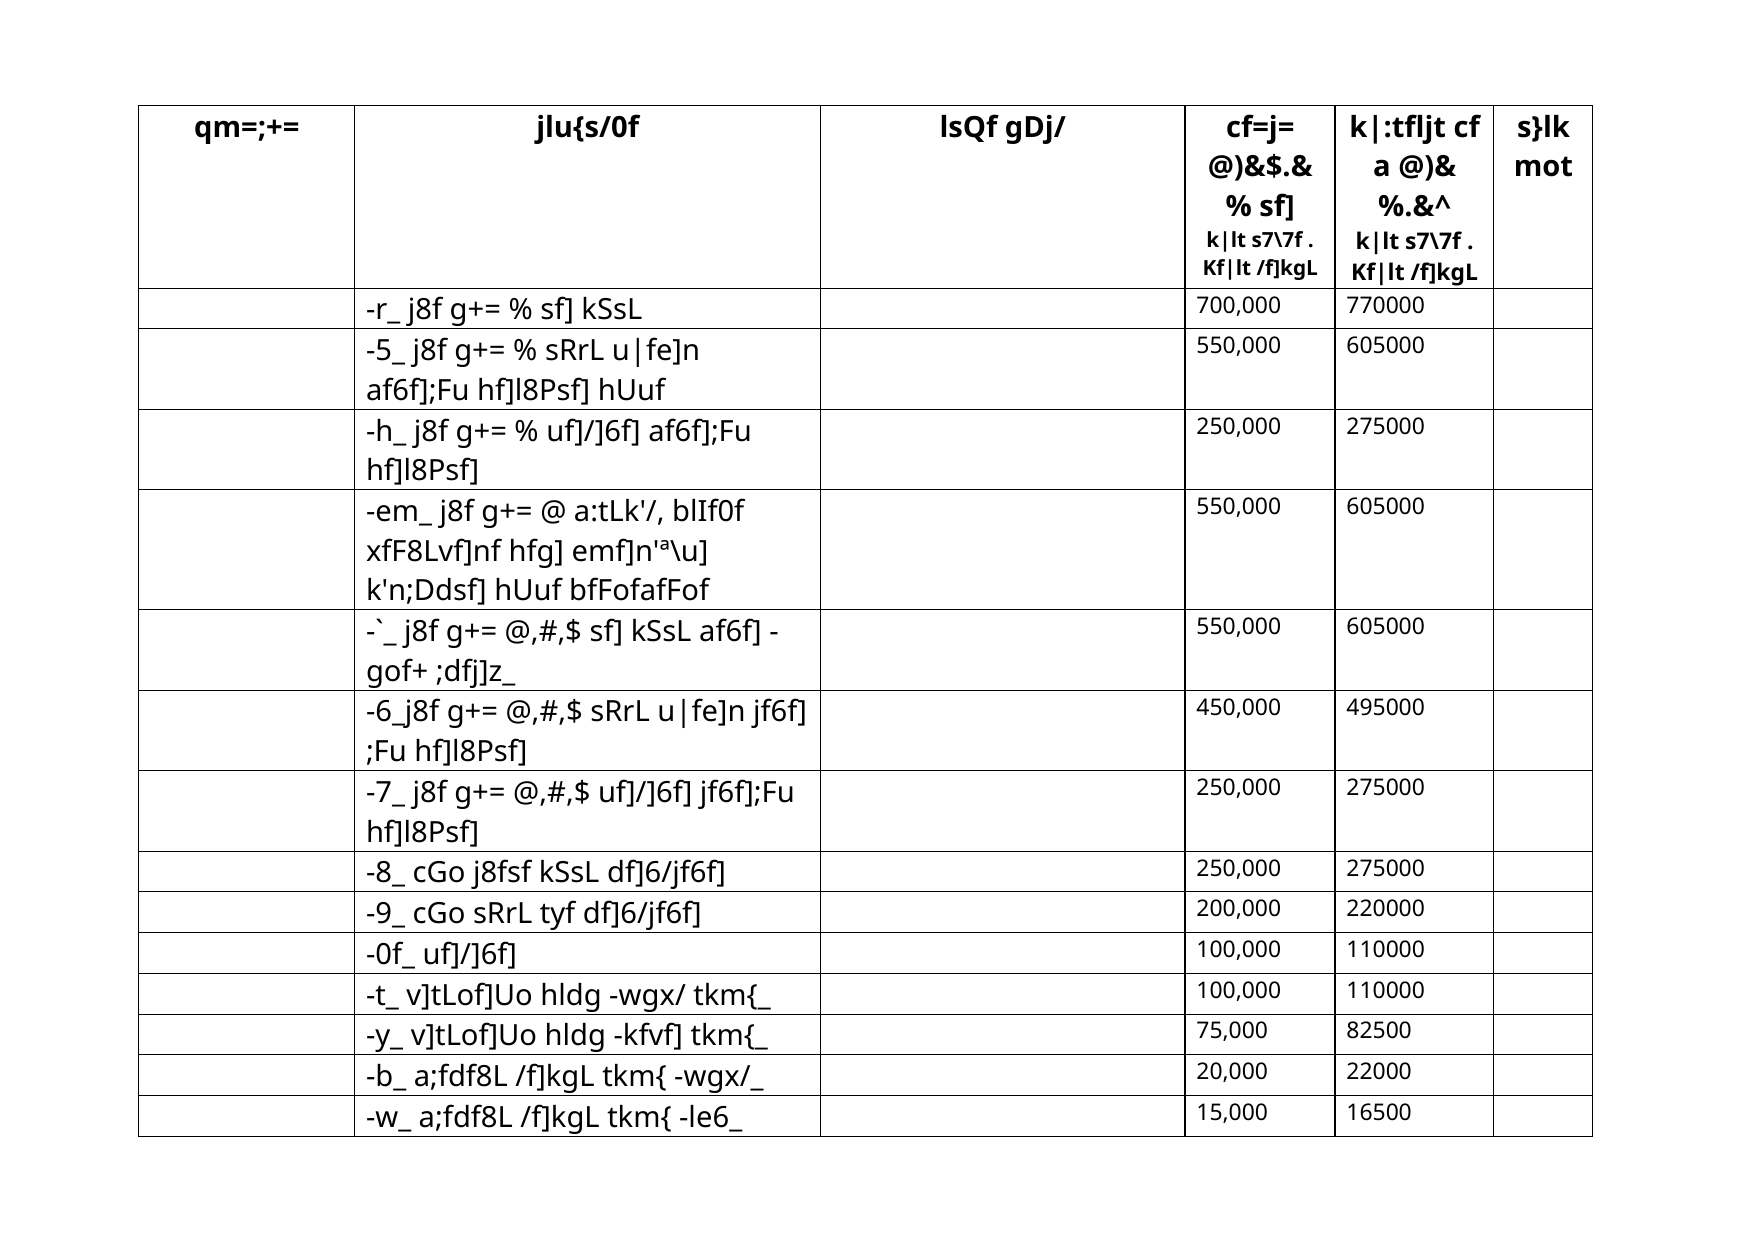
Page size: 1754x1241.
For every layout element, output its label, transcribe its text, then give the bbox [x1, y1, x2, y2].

table_cell 15,000 [1186, 1096, 1334, 1136]
table_cell [139, 974, 354, 1013]
table_cell [821, 289, 1184, 328]
table_cell [821, 771, 1184, 851]
table_cell [139, 1015, 354, 1054]
table_cell [139, 933, 354, 973]
table_cell 100,000 [1186, 974, 1334, 1013]
table_cell -t_ v]tLof]Uo hldg -wgx/ tkm{_ [355, 974, 820, 1013]
table_cell 82,500 [1336, 1015, 1493, 1054]
table_cell [139, 691, 354, 770]
table_cell [1494, 289, 1592, 328]
table_cell [821, 974, 1184, 1013]
table_cell 550,000 [1186, 490, 1334, 609]
table_cell 275,000 [1336, 852, 1493, 891]
table_cell [821, 610, 1184, 690]
table_cell 220,000 [1336, 892, 1493, 932]
table_cell [1494, 490, 1592, 609]
table_cell 22,000 [1336, 1055, 1493, 1095]
table_cell -7_ j8f g+= @,#,$ uf]/]6f] jf6f];Fu hf]l8Psf] [355, 771, 820, 851]
table_cell -5_ j8f g+= % sRrL u|fe]n af6f];Fu hf]l8Psf] hUuf [355, 329, 820, 409]
table_cell 16,500 [1336, 1096, 1493, 1136]
table_cell 450,000 [1186, 691, 1334, 770]
table_cell -8_ cGo j8fsf kSsL df]6/jf6f] [355, 852, 820, 891]
table_cell [1494, 1096, 1592, 1136]
table_cell -9_ cGo sRrL tyf df]6/jf6f] [355, 892, 820, 932]
table_header s}lkmot [1494, 106, 1592, 288]
table_cell 100,000 [1186, 933, 1334, 973]
table_cell [1494, 892, 1592, 932]
table_cell 110,000 [1336, 974, 1493, 1013]
table_cell [821, 892, 1184, 932]
table_cell [1494, 329, 1592, 409]
table_cell 605,000 [1336, 610, 1493, 690]
table_cell 250,000 [1186, 771, 1334, 851]
table_header k|:tfljt cf a @)&%.&^ k|lt s7\7f . Kf|lt /f]kgL [1336, 106, 1493, 288]
table_cell [139, 771, 354, 851]
table_cell [821, 329, 1184, 409]
table_cell -y_ v]tLof]Uo hldg -kfvf] tkm{_ [355, 1015, 820, 1054]
table_cell [139, 410, 354, 489]
table_cell 550,000 [1186, 329, 1334, 409]
table_cell 605,000 [1336, 329, 1493, 409]
table_cell 550,000 [1186, 610, 1334, 690]
table_cell [821, 852, 1184, 891]
table_header lsQf gDj/ [821, 106, 1184, 288]
table_cell [821, 933, 1184, 973]
table_cell [139, 289, 354, 328]
table_cell -h_ j8f g+= % uf]/]6f] af6f];Fu hf]l8Psf] [355, 410, 820, 489]
table_cell [1494, 933, 1592, 973]
table_cell [821, 691, 1184, 770]
table_cell [139, 490, 354, 609]
table_cell -r_ j8f g+= % sf] kSsL [355, 289, 820, 328]
table_cell [821, 490, 1184, 609]
table_cell [139, 329, 354, 409]
table_cell 275,000 [1336, 771, 1493, 851]
table_cell -0f_ uf]/]6f] [355, 933, 820, 973]
table_cell -w_ a;fdf8L /f]kgL tkm{ -le6_ [355, 1096, 820, 1136]
table_cell 110,000 [1336, 933, 1493, 973]
table_header qm=;+= [139, 106, 354, 288]
table_cell 200,000 [1186, 892, 1334, 932]
table_header cf=j= @)&$.&% sf] k|lt s7\7f . Kf|lt /f]kgL [1186, 106, 1334, 288]
table_cell 770,000 [1336, 289, 1493, 328]
table_cell 605,000 [1336, 490, 1493, 609]
table_cell -6_j8f g+= @,#,$ sRrL u|fe]n jf6f] ;Fu hf]l8Psf] [355, 691, 820, 770]
table_cell 250,000 [1186, 852, 1334, 891]
table_cell [139, 610, 354, 690]
table_cell 275,000 [1336, 410, 1493, 489]
table_cell [1494, 771, 1592, 851]
table_cell [139, 1055, 354, 1095]
table_cell [821, 1096, 1184, 1136]
table_cell 75,000 [1186, 1015, 1334, 1054]
table_cell [821, 1055, 1184, 1095]
table_cell [1494, 410, 1592, 489]
table_cell [139, 852, 354, 891]
table_cell [821, 410, 1184, 489]
table_cell [1494, 1055, 1592, 1095]
table_cell [139, 1096, 354, 1136]
table_cell 495,000 [1336, 691, 1493, 770]
table_cell [1494, 974, 1592, 1013]
table_cell [1494, 610, 1592, 690]
table_cell 250,000 [1186, 410, 1334, 489]
table_header jlu{s/0f [355, 106, 820, 288]
table_cell [821, 1015, 1184, 1054]
table_cell [1494, 852, 1592, 891]
table_cell -b_ a;fdf8L /f]kgL tkm{ -wgx/_ [355, 1055, 820, 1095]
table_cell [139, 892, 354, 932]
table_cell 700,000 [1186, 289, 1334, 328]
table_cell [1494, 691, 1592, 770]
table_cell -em_ j8f g+= @ a:tLk'/, blIf0f xfF8Lvf]nf hfg] emf]n'ª\u] k'n;Ddsf] hUuf bfFofafFof [355, 490, 820, 609]
table_cell 20,000 [1186, 1055, 1334, 1095]
table_cell [1494, 1015, 1592, 1054]
table_cell -`_ j8f g+= @,#,$ sf] kSsL af6f] -gof+ ;dfj]z_ [355, 610, 820, 690]
